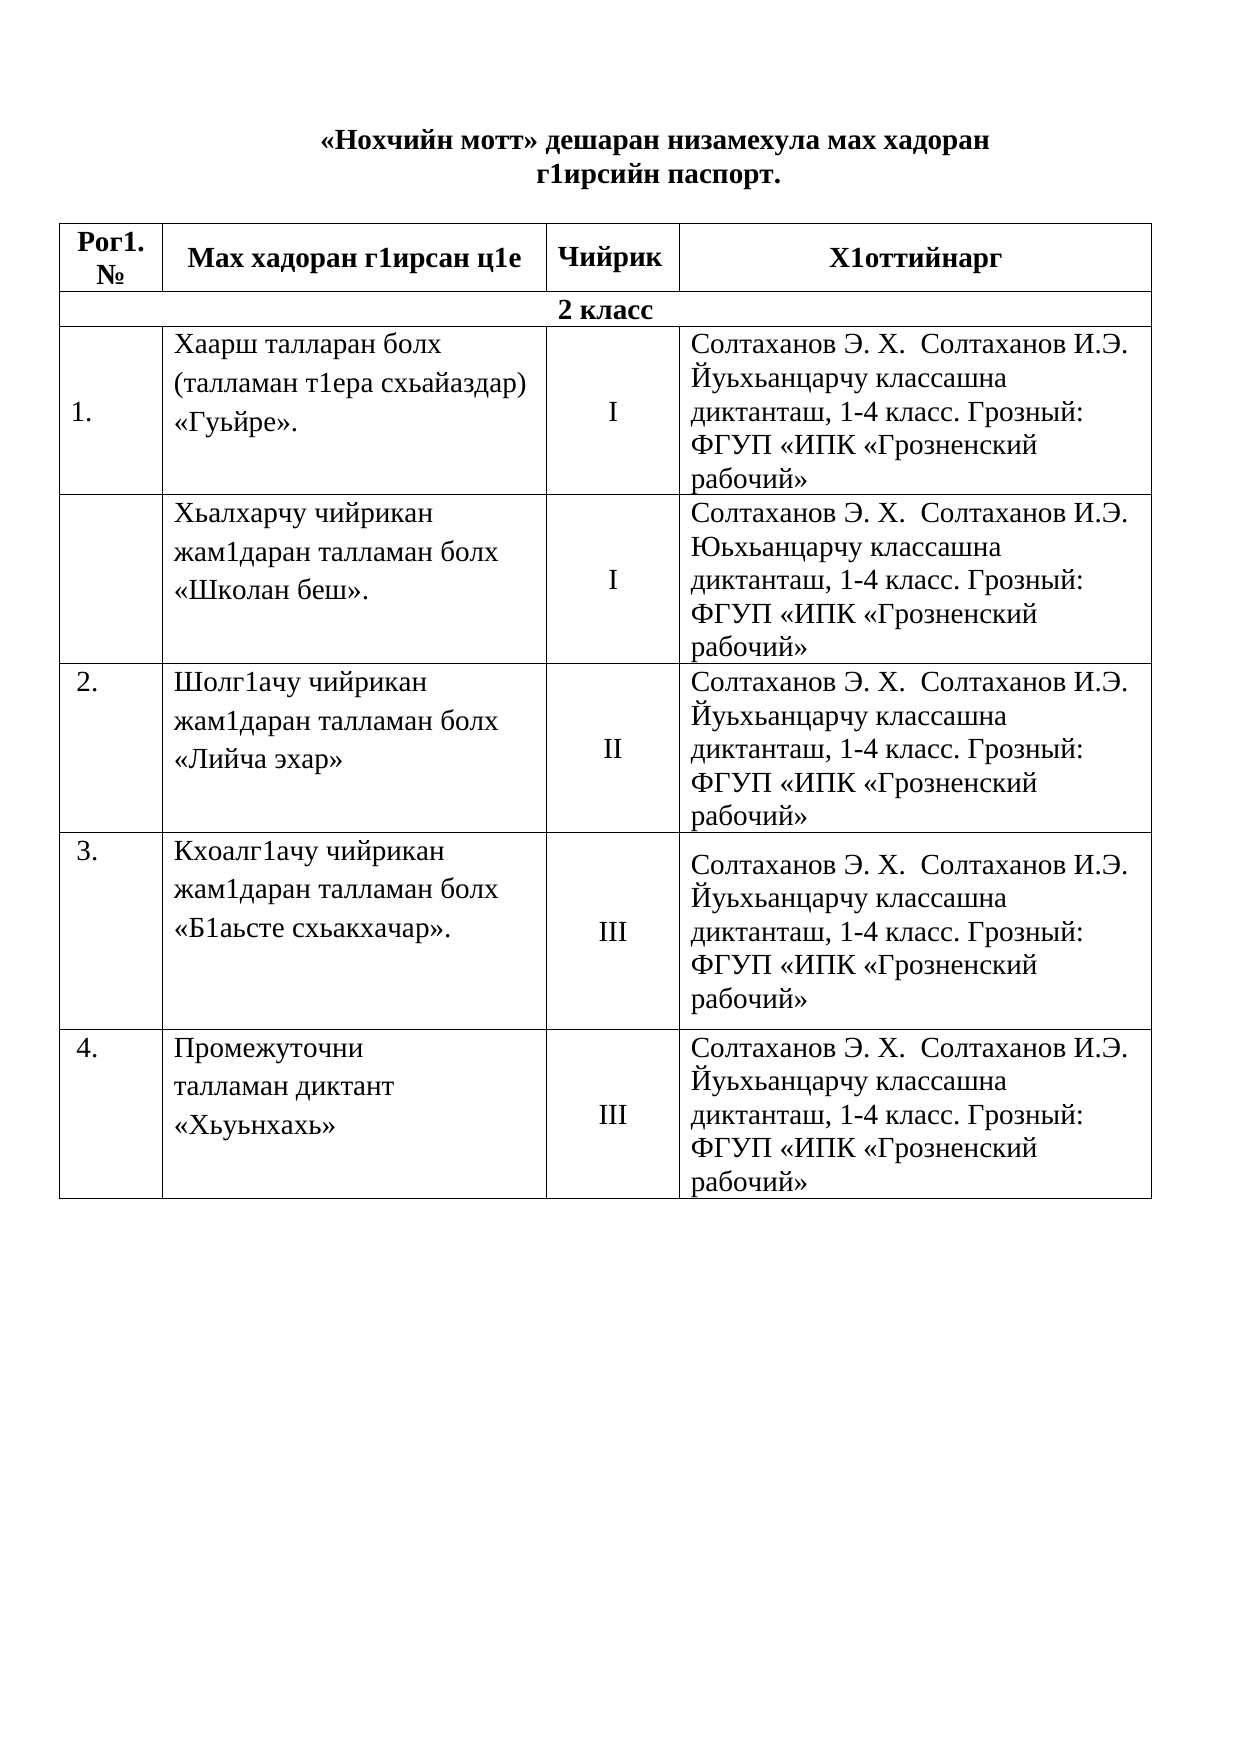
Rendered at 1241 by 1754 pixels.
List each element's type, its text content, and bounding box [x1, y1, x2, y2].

table_header Мах хадоран г1ирсан ц1е [163, 224, 546, 291]
table_cell I [547, 495, 679, 663]
table_cell 2. [60, 664, 162, 832]
table_header Х1оттийнарг [680, 224, 1151, 291]
table_cell Солтаханов Э. Х. Солтаханов И.Э. Юьхьанцарчу классашна диктанташ, 1-4 класс. Грозный: ФГУП «ИПК «Грозненский рабочий» [680, 495, 1151, 663]
table_cell III [547, 1030, 679, 1197]
table_cell Промежуточни талламан диктант «Хьуьнхахь» [163, 1030, 546, 1197]
table_cell Солтаханов Э. Х. Солтаханов И.Э. Йуьхьанцарчу классашна диктанташ, 1-4 класс. Грозный: ФГУП «ИПК «Грозненский рабочий» [680, 833, 1151, 1029]
table_cell Кхоалг1ачу чийрикан жам1даран талламан болх «Б1аьсте схьакхачар». [163, 833, 546, 1029]
table_cell II [547, 664, 679, 832]
text г1ирсийн паспорт. [158, 156, 1152, 189]
table_header Чийрик [547, 224, 679, 291]
table_cell Солтаханов Э. Х. Солтаханов И.Э. Йуьхьанцарчу классашна диктанташ, 1-4 класс. Грозный: ФГУП «ИПК «Грозненский рабочий» [680, 664, 1151, 832]
table_cell Хьалхарчу чийрикан жам1даран талламан болх «Школан беш». [163, 495, 546, 663]
table_cell Солтаханов Э. Х. Солтаханов И.Э. Йуьхьанцарчу классашна диктанташ, 1-4 класс. Грозный: ФГУП «ИПК «Грозненский рабочий» [680, 327, 1151, 494]
table_cell 2 класс [60, 292, 1151, 326]
table_header Рог1. № [60, 224, 162, 291]
table_cell 4. [60, 1030, 162, 1197]
table_cell Шолг1ачу чийрикан жам1даран талламан болх «Лийча эхар» [163, 664, 546, 832]
table_cell Хаарш талларан болх (талламан т1ера схьайаздар) «Гуьйре». [163, 327, 546, 494]
table_cell 1. [60, 327, 162, 494]
table_cell I [547, 327, 679, 494]
text «Нохчийн мотт» дешаран низамехула мах хадоран [158, 122, 1152, 156]
table_cell 3. [60, 833, 162, 1029]
table_cell III [547, 833, 679, 1029]
table_cell [60, 495, 162, 663]
table_cell Солтаханов Э. Х. Солтаханов И.Э. Йуьхьанцарчу классашна диктанташ, 1-4 класс. Грозный: ФГУП «ИПК «Грозненский рабочий» [680, 1030, 1151, 1197]
